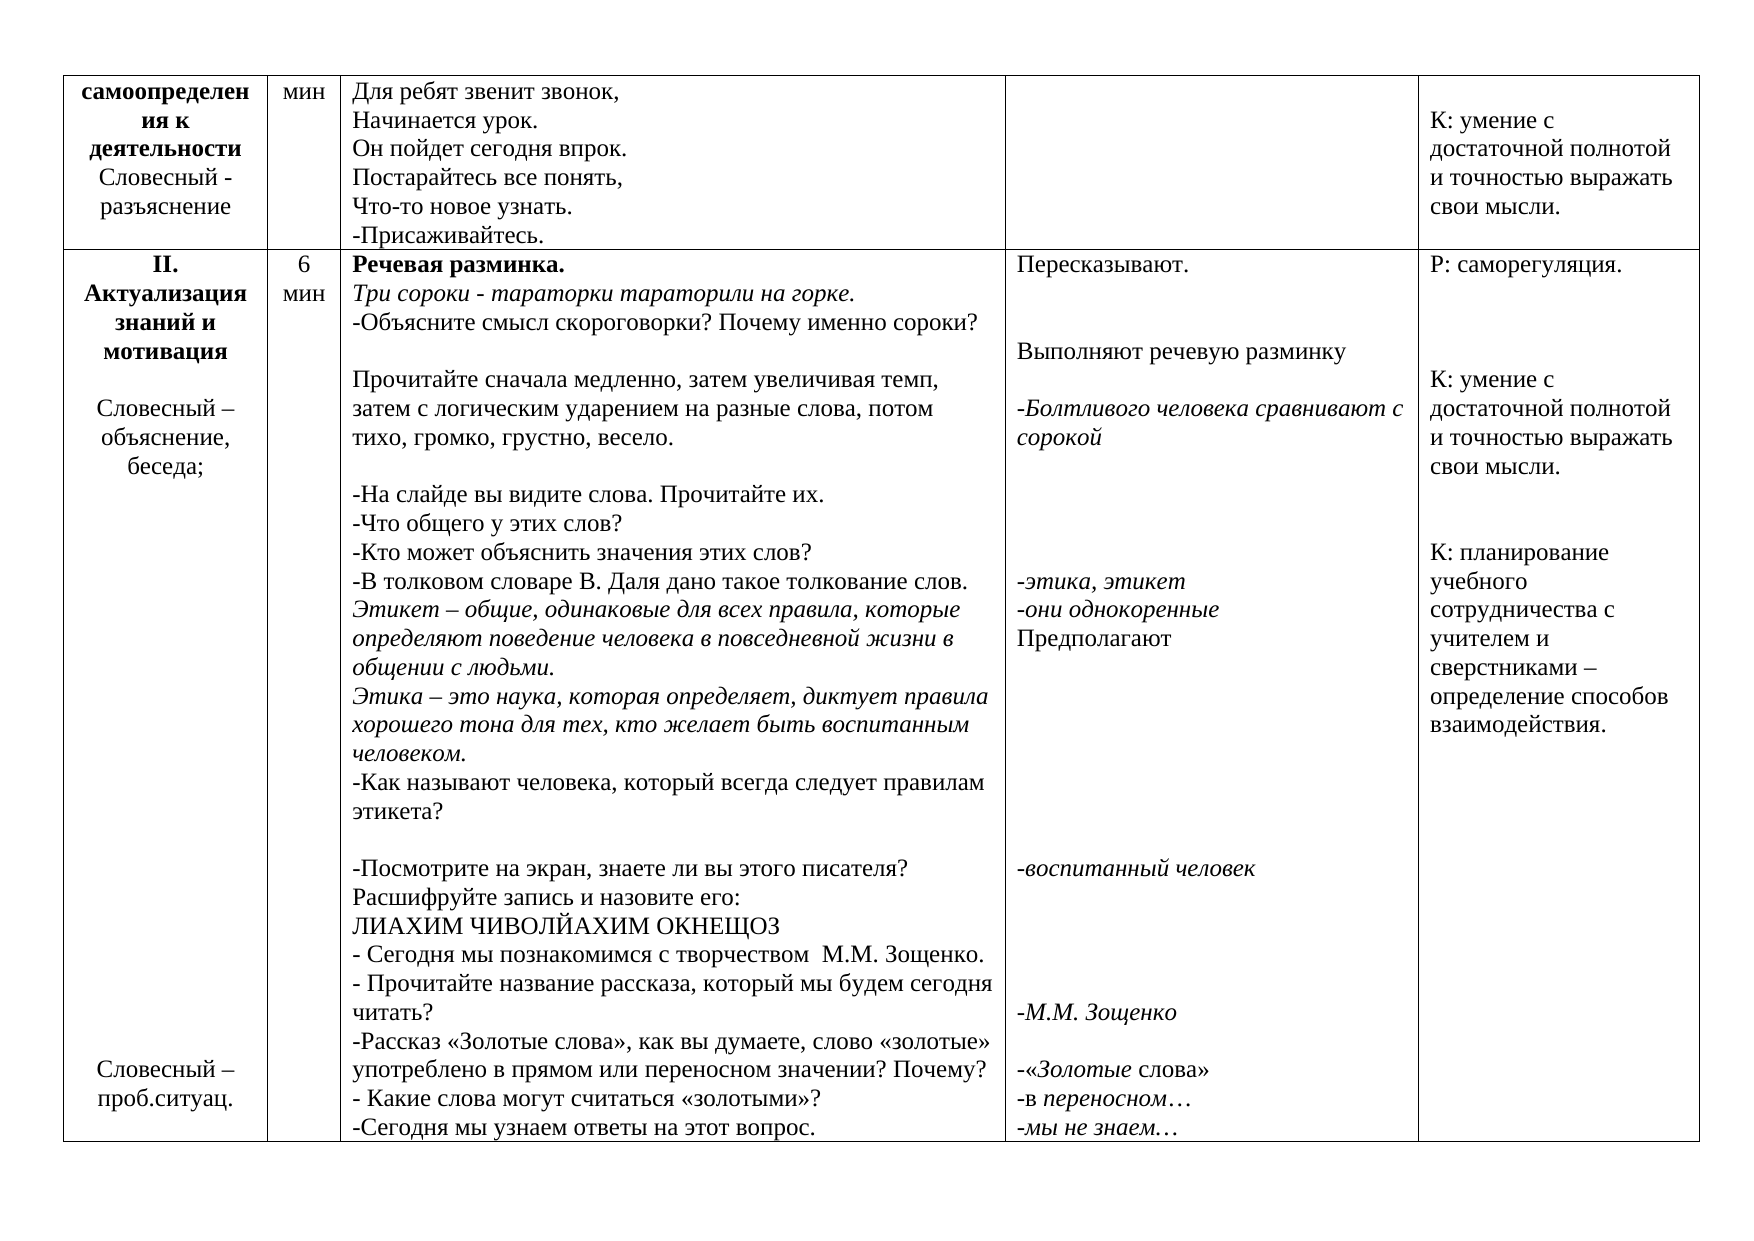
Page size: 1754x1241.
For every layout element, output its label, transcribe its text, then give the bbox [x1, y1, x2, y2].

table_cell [341, 76, 1005, 248]
table_cell 6 мин [268, 250, 340, 1141]
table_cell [1006, 250, 1418, 1141]
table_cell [64, 250, 267, 1141]
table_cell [1006, 76, 1418, 248]
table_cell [1419, 76, 1699, 248]
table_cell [1419, 250, 1699, 1141]
table_cell 1 мин [268, 76, 340, 248]
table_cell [64, 76, 267, 248]
